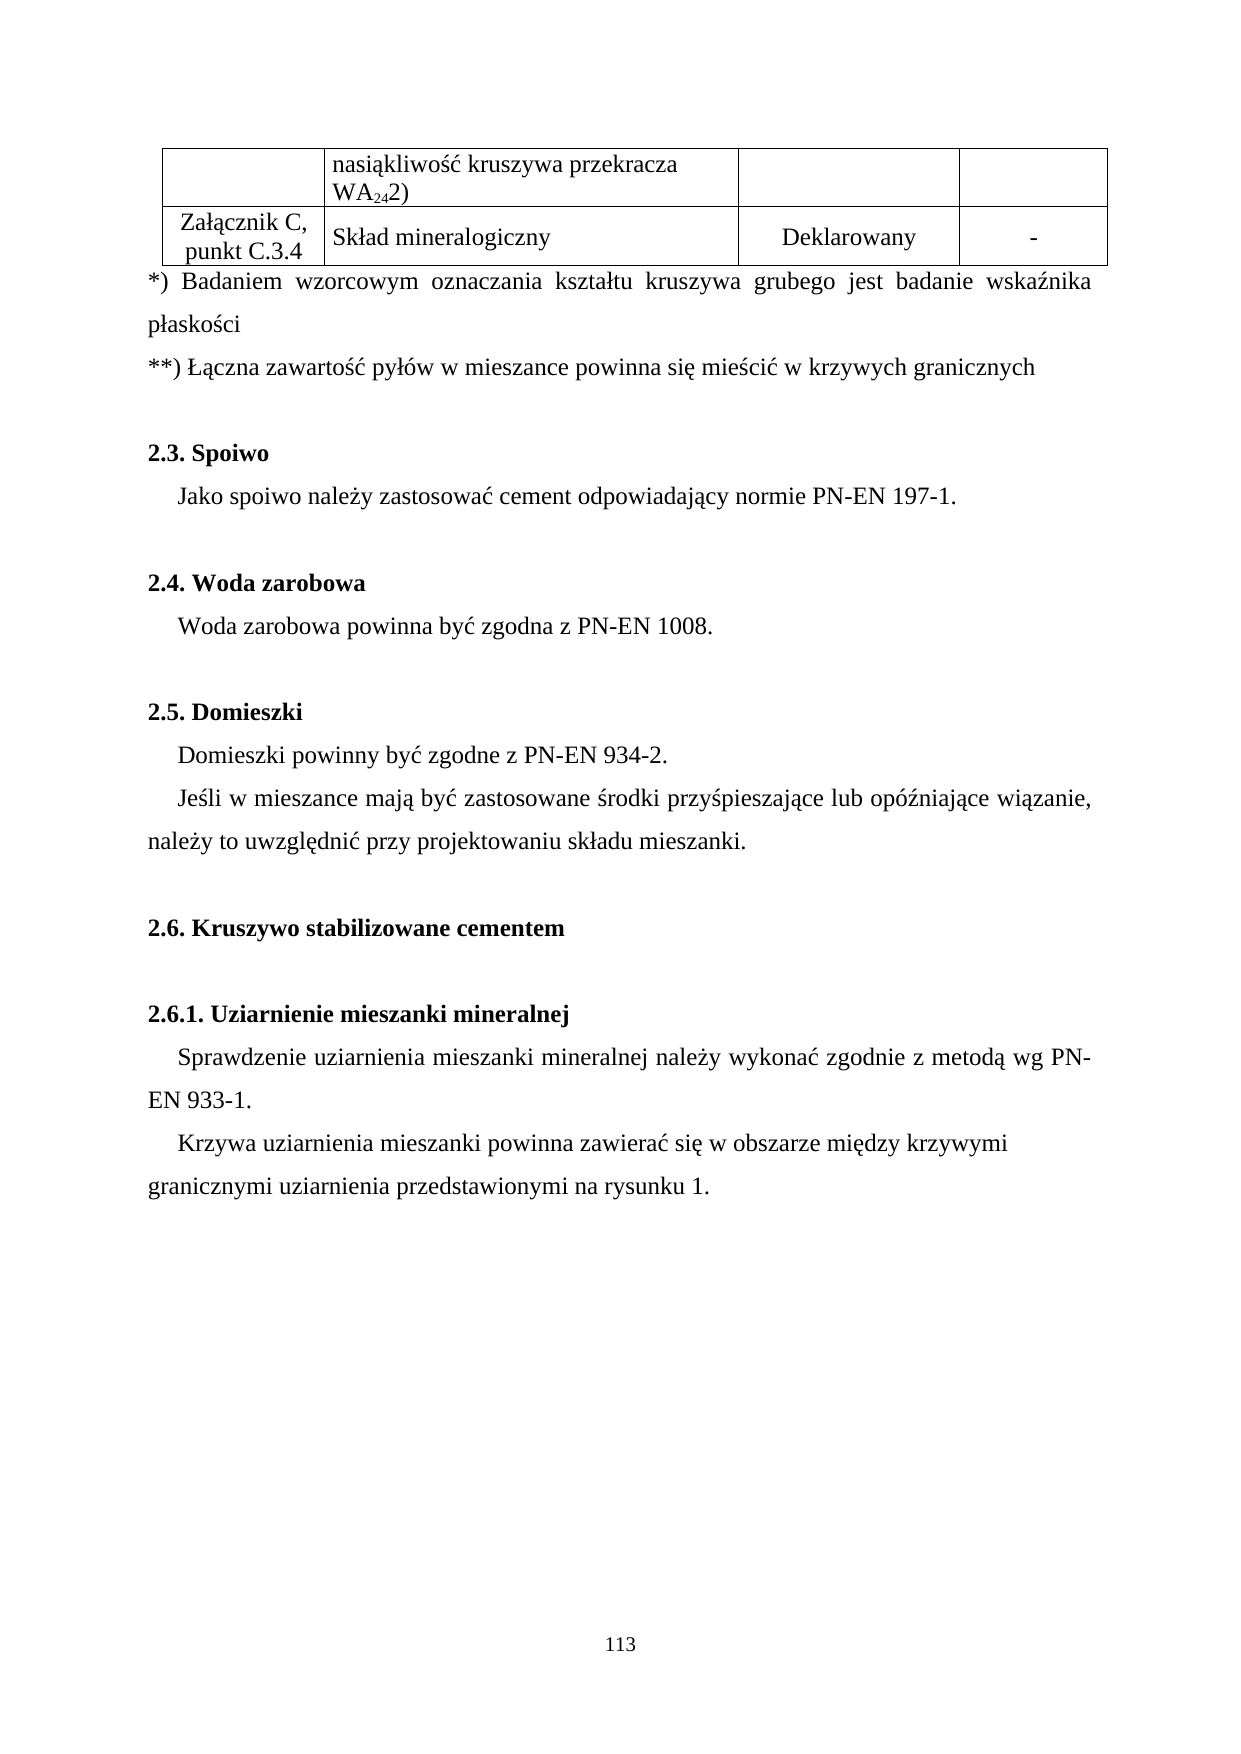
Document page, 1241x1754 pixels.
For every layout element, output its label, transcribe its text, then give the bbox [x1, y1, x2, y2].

text 2.5. Domieszki [148, 697, 1093, 726]
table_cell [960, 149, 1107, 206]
text 2.6. Kruszywo stabilizowane cementem [148, 913, 1093, 941]
text *) Badaniem wzorcowym oznaczania kształtu kruszywa grubego jest badanie wskaźnika płaskości [148, 266, 1093, 338]
text 2.6.1. Uziarnienie mieszanki mineralnej [148, 999, 1093, 1028]
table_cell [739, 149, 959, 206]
text Krzywa uziarnienia mieszanki powinna zawierać się w obszarze między krzywymi granicznymi uziarnienia przedstawionymi na rysunku 1. [148, 1128, 1093, 1200]
text Jako spoiwo należy zastosować cement odpowiadający normie PN-EN 197-1. [148, 481, 1093, 510]
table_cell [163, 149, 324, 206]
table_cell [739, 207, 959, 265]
text 2.3. Spoiwo [148, 438, 1093, 467]
text Woda zarobowa powinna być zgodna z PN-EN 1008. [148, 611, 1093, 639]
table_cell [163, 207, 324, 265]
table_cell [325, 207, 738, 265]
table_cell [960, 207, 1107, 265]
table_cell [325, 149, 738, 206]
text Domieszki powinny być zgodne z PN-EN 934-2. [148, 740, 1093, 769]
text Jeśli w mieszance mają być zastosowane środki przyśpieszające lub opóźniające wiązanie, należy to uwzględnić przy projektowaniu składu mieszanki. [148, 783, 1093, 855]
text 2.4. Woda zarobowa [148, 568, 1093, 596]
text **) Łączna zawartość pyłów w mieszance powinna się mieścić w krzywych granicznych [148, 352, 1093, 381]
text Sprawdzenie uziarnienia mieszanki mineralnej należy wykonać zgodnie z metodą wg PN-EN 933-1. [148, 1042, 1093, 1114]
